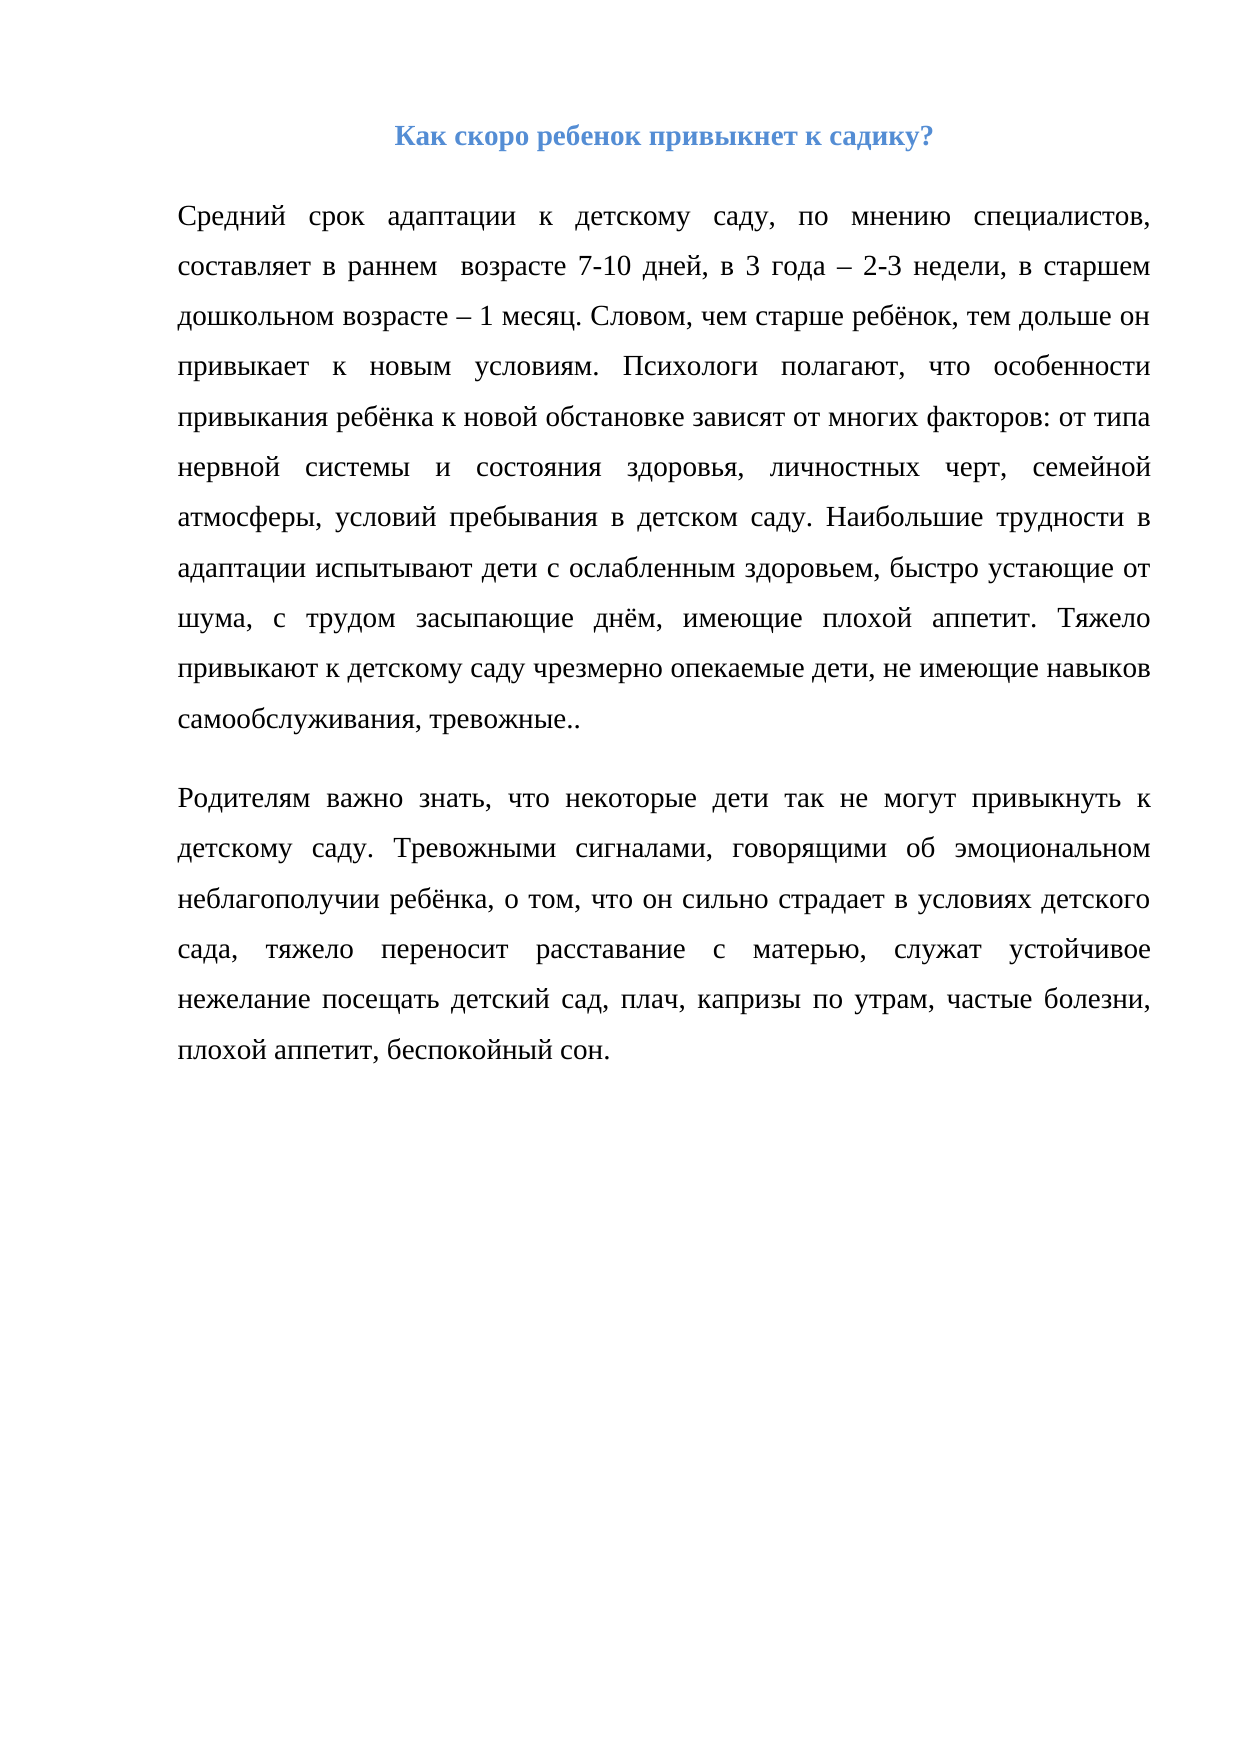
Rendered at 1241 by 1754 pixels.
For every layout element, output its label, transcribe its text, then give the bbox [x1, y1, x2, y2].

text Как скоро ребенок привыкнет к садику? [177, 118, 1152, 152]
text Средний срок адаптации к детскому саду, по мнению специалистов, составляет в раннем возрасте 7-10 дней, в 3 года – 2-3 недели, в старшем дошкольном возрасте – 1 месяц. Словом, чем старше ребёнок, тем дольше он привыкает к новым условиям. Психологи полагают, что особенности привыкания ребёнка к новой обстановке зависят от многих факторов: от типа нервной системы и состояния здоровья, личностных черт, семейной атмосферы, условий пребывания в детском саду. Наибольшие трудности в адаптации испытывают дети с ослабленным здоровьем, быстро устающие от шума, с трудом засыпающие днём, имеющие плохой аппетит. Тяжело привыкают к детскому саду чрезмерно опекаемые дети, не имеющие навыков самообслуживания, тревожные.. [177, 198, 1152, 734]
text Родителям важно знать, что некоторые дети так не могут привыкнуть к детскому саду. Тревожными сигналами, говорящими об эмоциональном неблагополучии ребёнка, о том, что он сильно страдает в условиях детского сада, тяжело переносит расставание с матерью, служат устойчивое нежелание посещать детский сад, плач, капризы по утрам, частые болезни, плохой аппетит, беспокойный сон. [177, 780, 1152, 1065]
